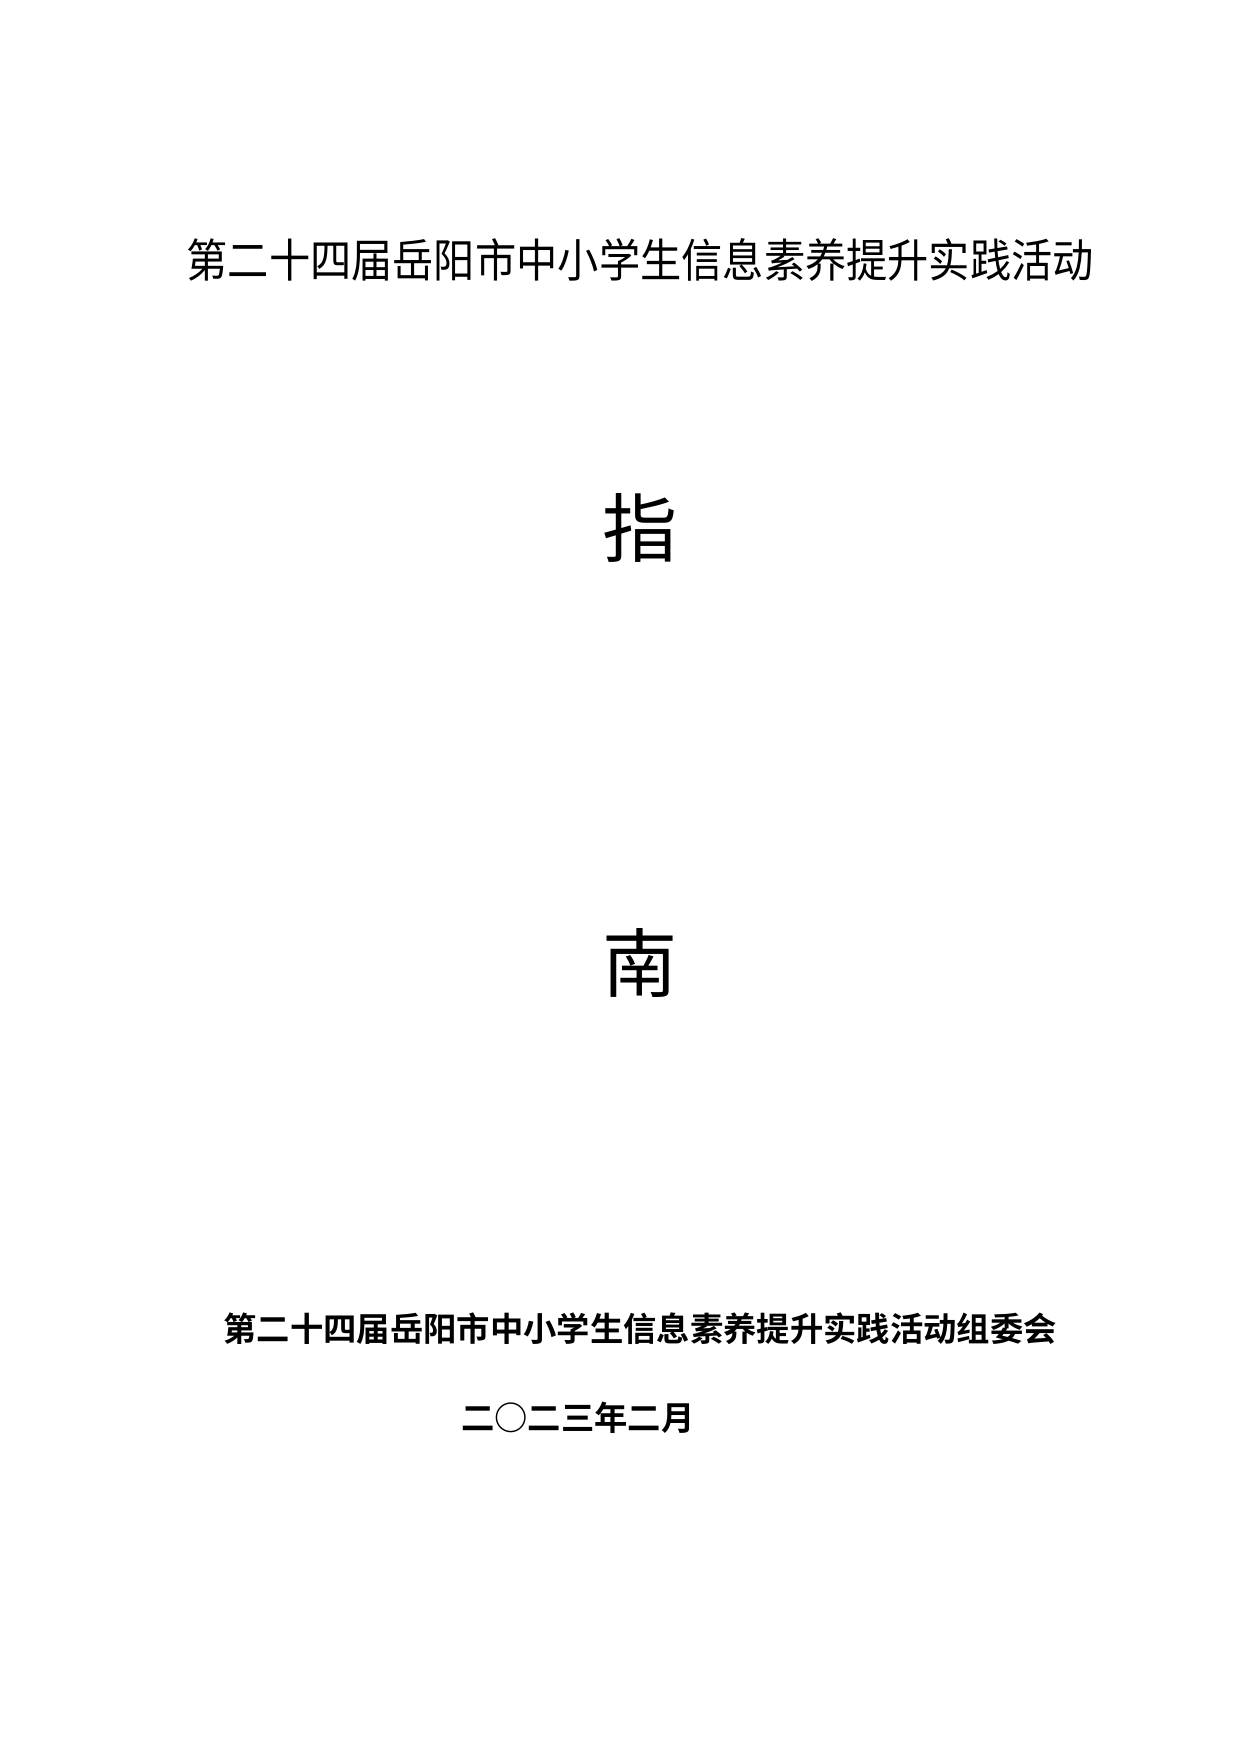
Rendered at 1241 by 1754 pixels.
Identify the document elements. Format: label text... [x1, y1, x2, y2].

subtitle 二○二三年二月 [112, 1397, 961, 1439]
text 第二十四届岳阳市中小学生信息素养提升实践活动组委会 [112, 1305, 1167, 1351]
text 第二十四届岳阳市中小学生信息素养提升实践活动 [112, 241, 1167, 286]
text 指 [112, 470, 1167, 578]
text 南 [112, 904, 1167, 1013]
